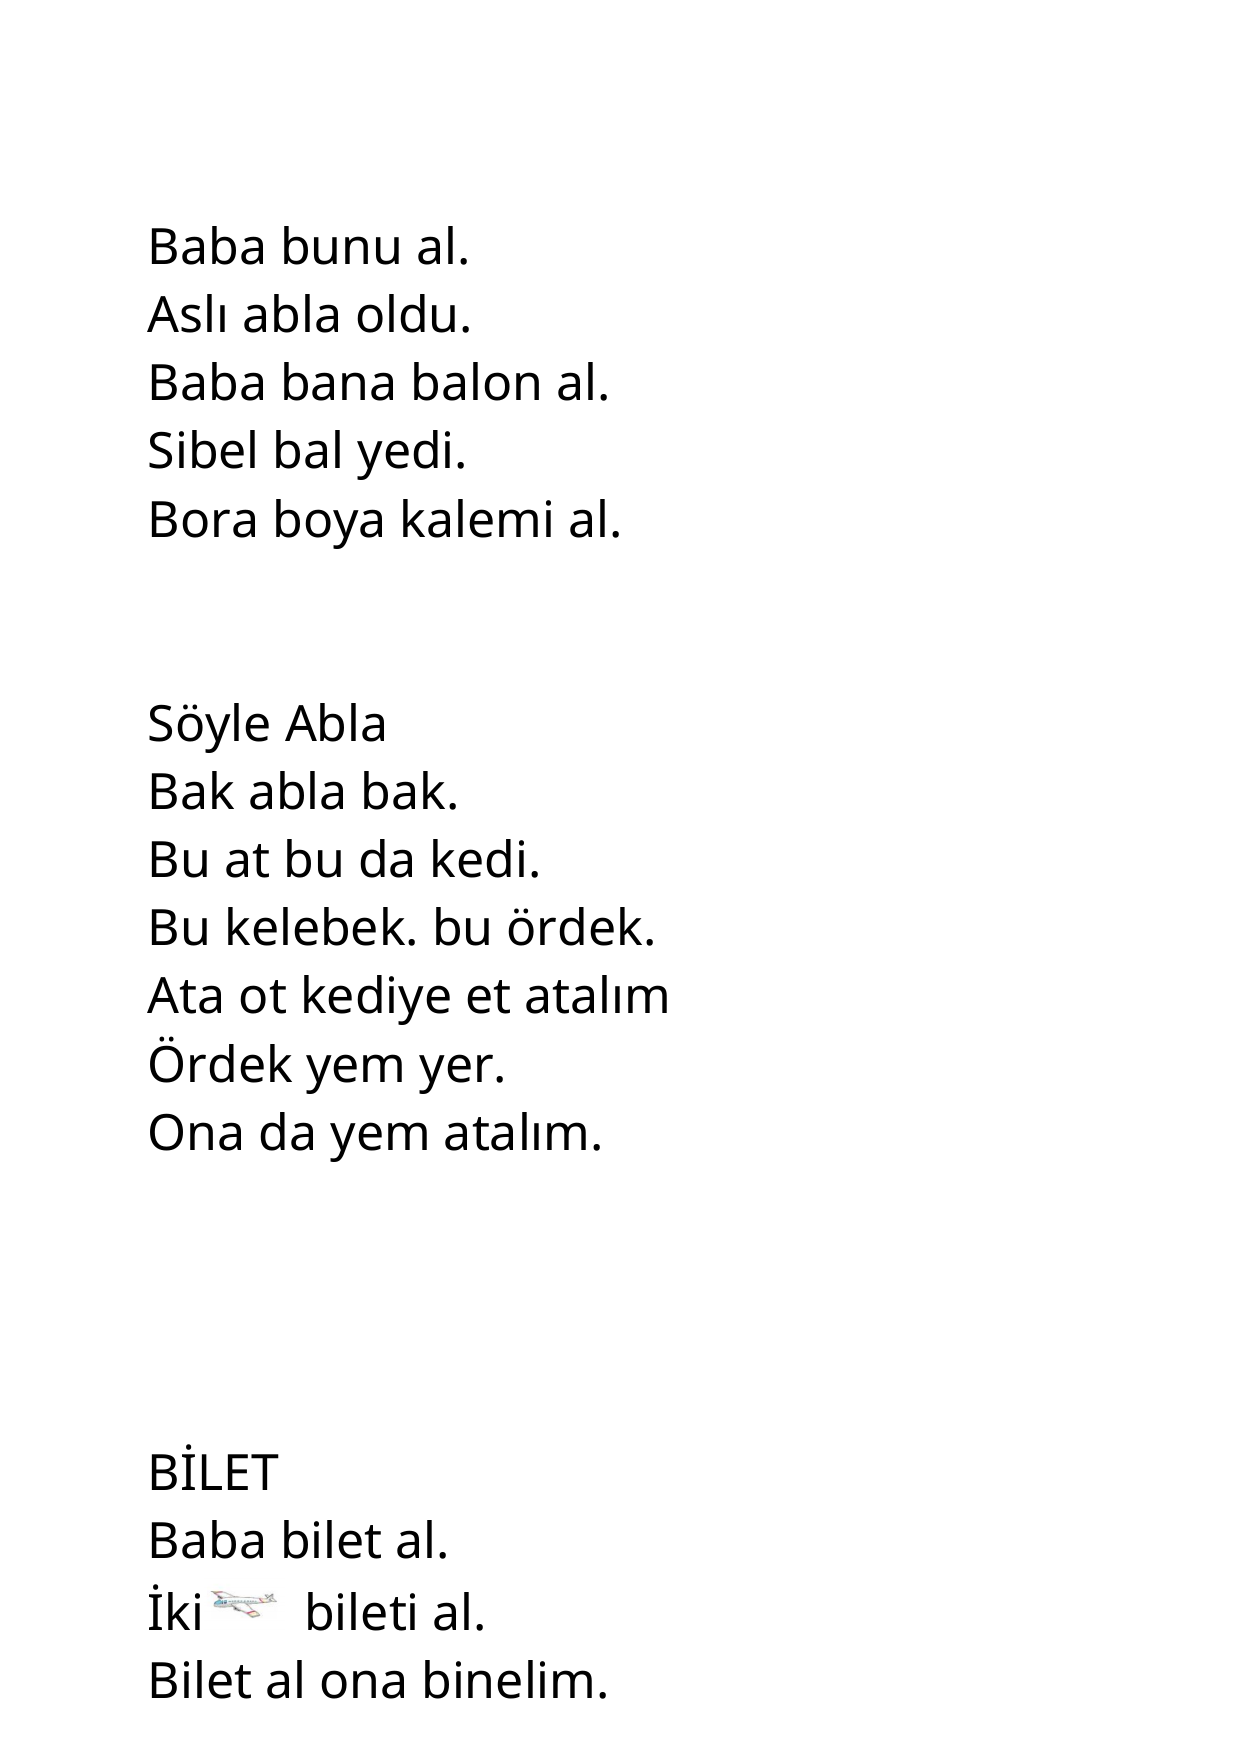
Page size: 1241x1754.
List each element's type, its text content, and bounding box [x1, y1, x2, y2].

text Sibel bal yedi. [148, 416, 1144, 484]
text Ata ot kediye et atalım [148, 961, 1144, 1029]
text Ördek yem yer. [148, 1029, 1144, 1097]
text İki bileti al. [148, 1574, 1144, 1644]
text Ona da yem atalım. [148, 1097, 1144, 1165]
text Baba bana balon al. [148, 347, 1144, 416]
text Bak abla bak. [148, 756, 1144, 824]
text Bilet al ona binelim. [148, 1644, 1144, 1713]
text Söyle Abla [148, 688, 1144, 756]
text Baba bilet al. [148, 1506, 1144, 1574]
text BİLET [148, 1437, 1144, 1506]
text Aslı abla oldu. [148, 279, 1144, 347]
text Bora boya kalemi al. [148, 484, 1144, 552]
text Baba bunu al. [148, 211, 1144, 279]
text Bu kelebek. bu ördek. [148, 892, 1144, 961]
picture [204, 1573, 286, 1630]
text Bu at bu da kedi. [148, 824, 1144, 892]
